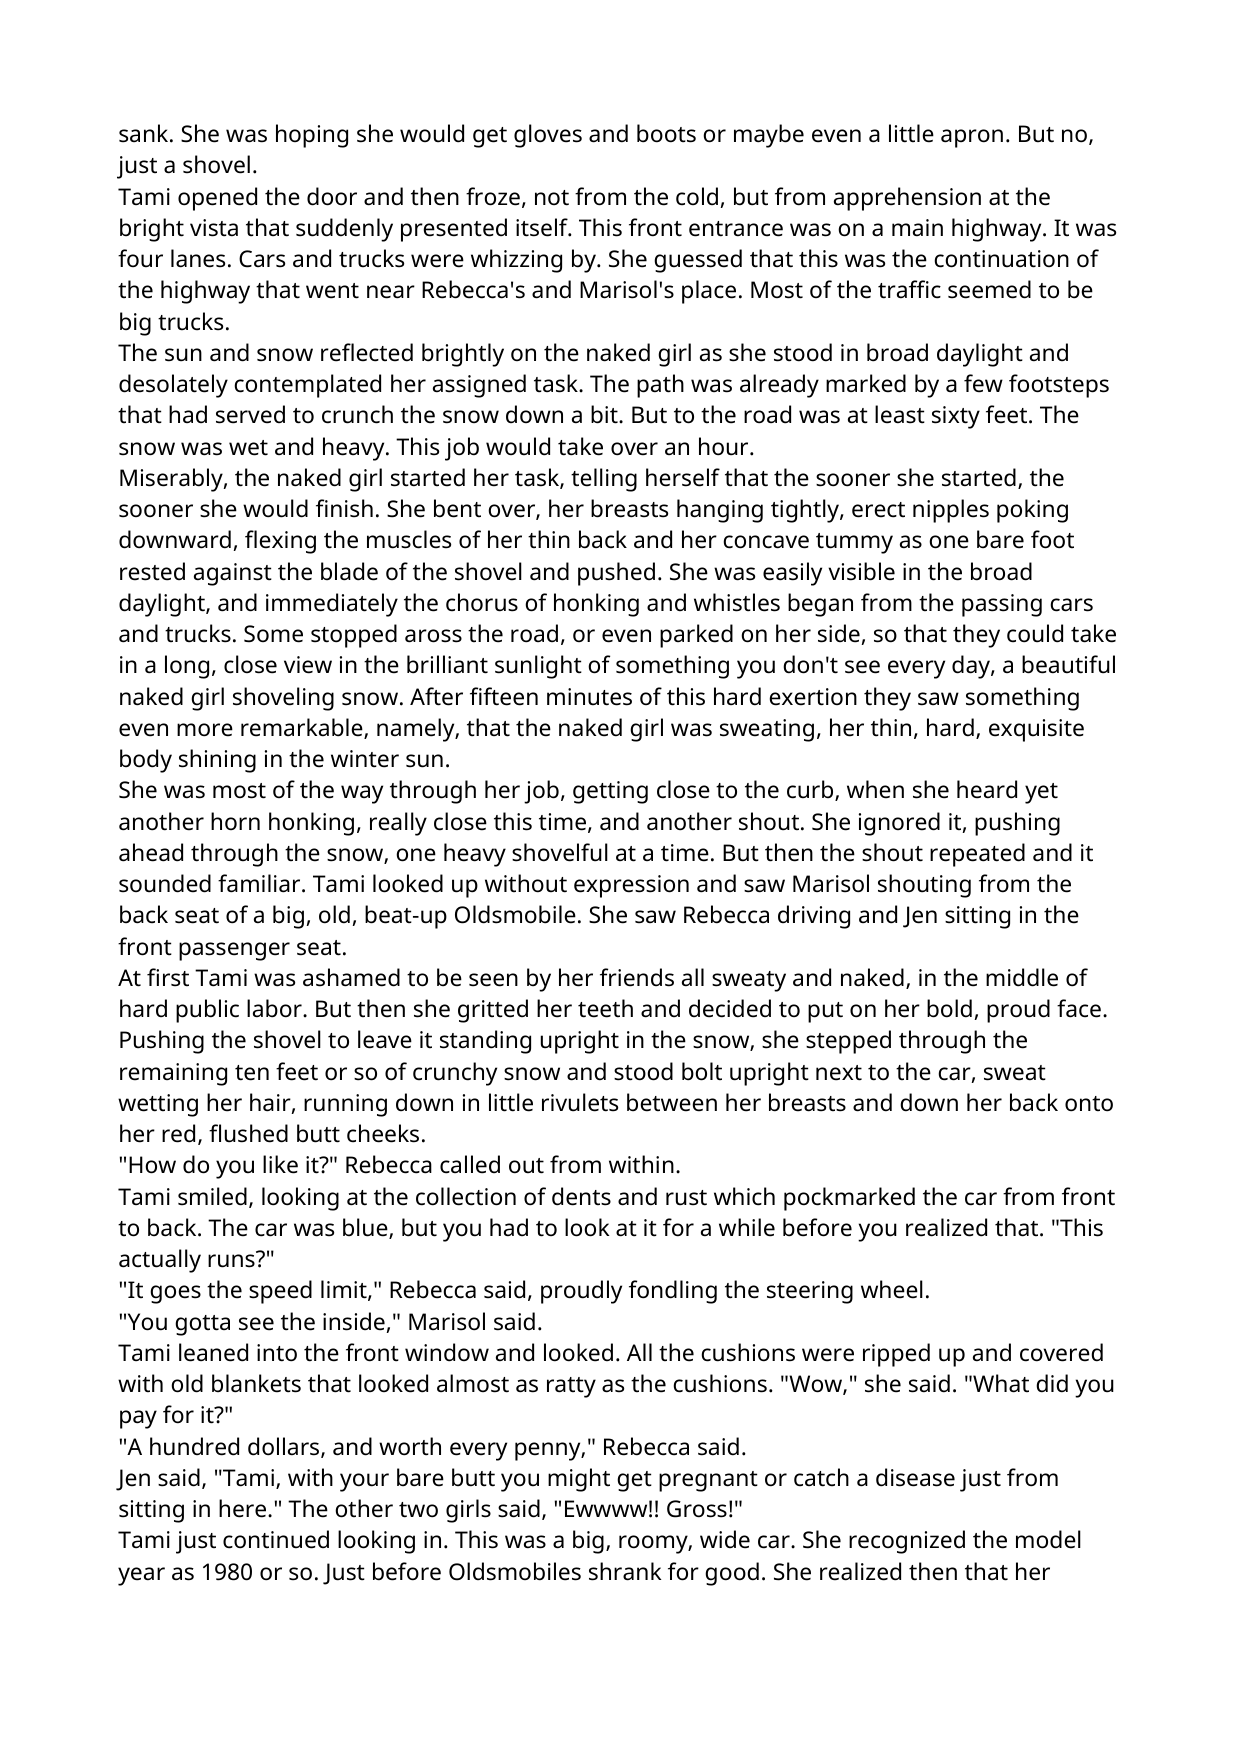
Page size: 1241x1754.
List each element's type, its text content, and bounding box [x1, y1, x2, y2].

text "How do you like it?" Rebecca called out from within. [118, 1149, 1122, 1181]
text "A hundred dollars, and worth every penny," Rebecca said. [118, 1431, 1122, 1462]
text Tami opened the door and then froze, not from the cold, but from apprehension at the bright vista that suddenly presented itself. This front entrance was on a main highway. It was four lanes. Cars and trucks were whizzing by. She guessed that this was the continuation of the highway that went near Rebecca's and Marisol's place. Most of the traffic seemed to be big trucks. [118, 181, 1122, 337]
text "It goes the speed limit," Rebecca said, proudly fondling the steering wheel. [118, 1274, 1122, 1306]
text At first Tami was ashamed to be seen by her friends all sweaty and naked, in the middle of hard public labor. But then she gritted her teeth and decided to put on her bold, proud face. Pushing the shovel to leave it standing upright in the snow, she stepped through the remaining ten feet or so of crunchy snow and stood bolt upright next to the car, sweat wetting her hair, running down in little rivulets between her breasts and down her back onto her red, flushed butt cheeks. [118, 962, 1122, 1149]
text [118, 118, 1122, 181]
text "You gotta see the inside," Marisol said. [118, 1306, 1122, 1337]
text She was most of the way through her job, getting close to the curb, when she heard yet another horn honking, really close this time, and another shout. She ignored it, pushing ahead through the snow, one heavy shovelful at a time. But then the shout repeated and it sounded familiar. Tami looked up without expression and saw Marisol shouting from the back seat of a big, old, beat-up Oldsmobile. She saw Rebecca driving and Jen sitting in the front passenger seat. [118, 774, 1122, 962]
text Jen said, "Tami, with your bare butt you might get pregnant or catch a disease just from sitting in here." The other two girls said, "Ewwww!! Gross!" [118, 1462, 1122, 1524]
text Tami smiled, looking at the collection of dents and rust which pockmarked the car from front to back. The car was blue, but you had to look at it for a while before you realized that. "This actually runs?" [118, 1181, 1122, 1274]
text Tami leaned into the front window and looked. All the cushions were ripped up and covered with old blankets that looked almost as ratty as the cushions. "Wow," she said. "What did you pay for it?" [118, 1337, 1122, 1431]
text Miserably, the naked girl started her task, telling herself that the sooner she started, the sooner she would finish. She bent over, her breasts hanging tightly, erect nipples poking downward, flexing the muscles of her thin back and her concave tummy as one bare foot rested against the blade of the shovel and pushed. She was easily visible in the broad daylight, and immediately the chorus of honking and whistles began from the passing cars and trucks. Some stopped aross the road, or even parked on her side, so that they could take in a long, close view in the brilliant sunlight of something you don't see every day, a beautiful naked girl shoveling snow. After fifteen minutes of this hard exertion they saw something even more remarkable, namely, that the naked girl was sweating, her thin, hard, exquisite body shining in the winter sun. [118, 462, 1122, 774]
text The sun and snow reflected brightly on the naked girl as she stood in broad daylight and desolately contemplated her assigned task. The path was already marked by a few footsteps that had served to crunch the snow down a bit. But to the road was at least sixty feet. The snow was wet and heavy. This job would take over an hour. [118, 337, 1122, 462]
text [118, 1524, 1122, 1587]
